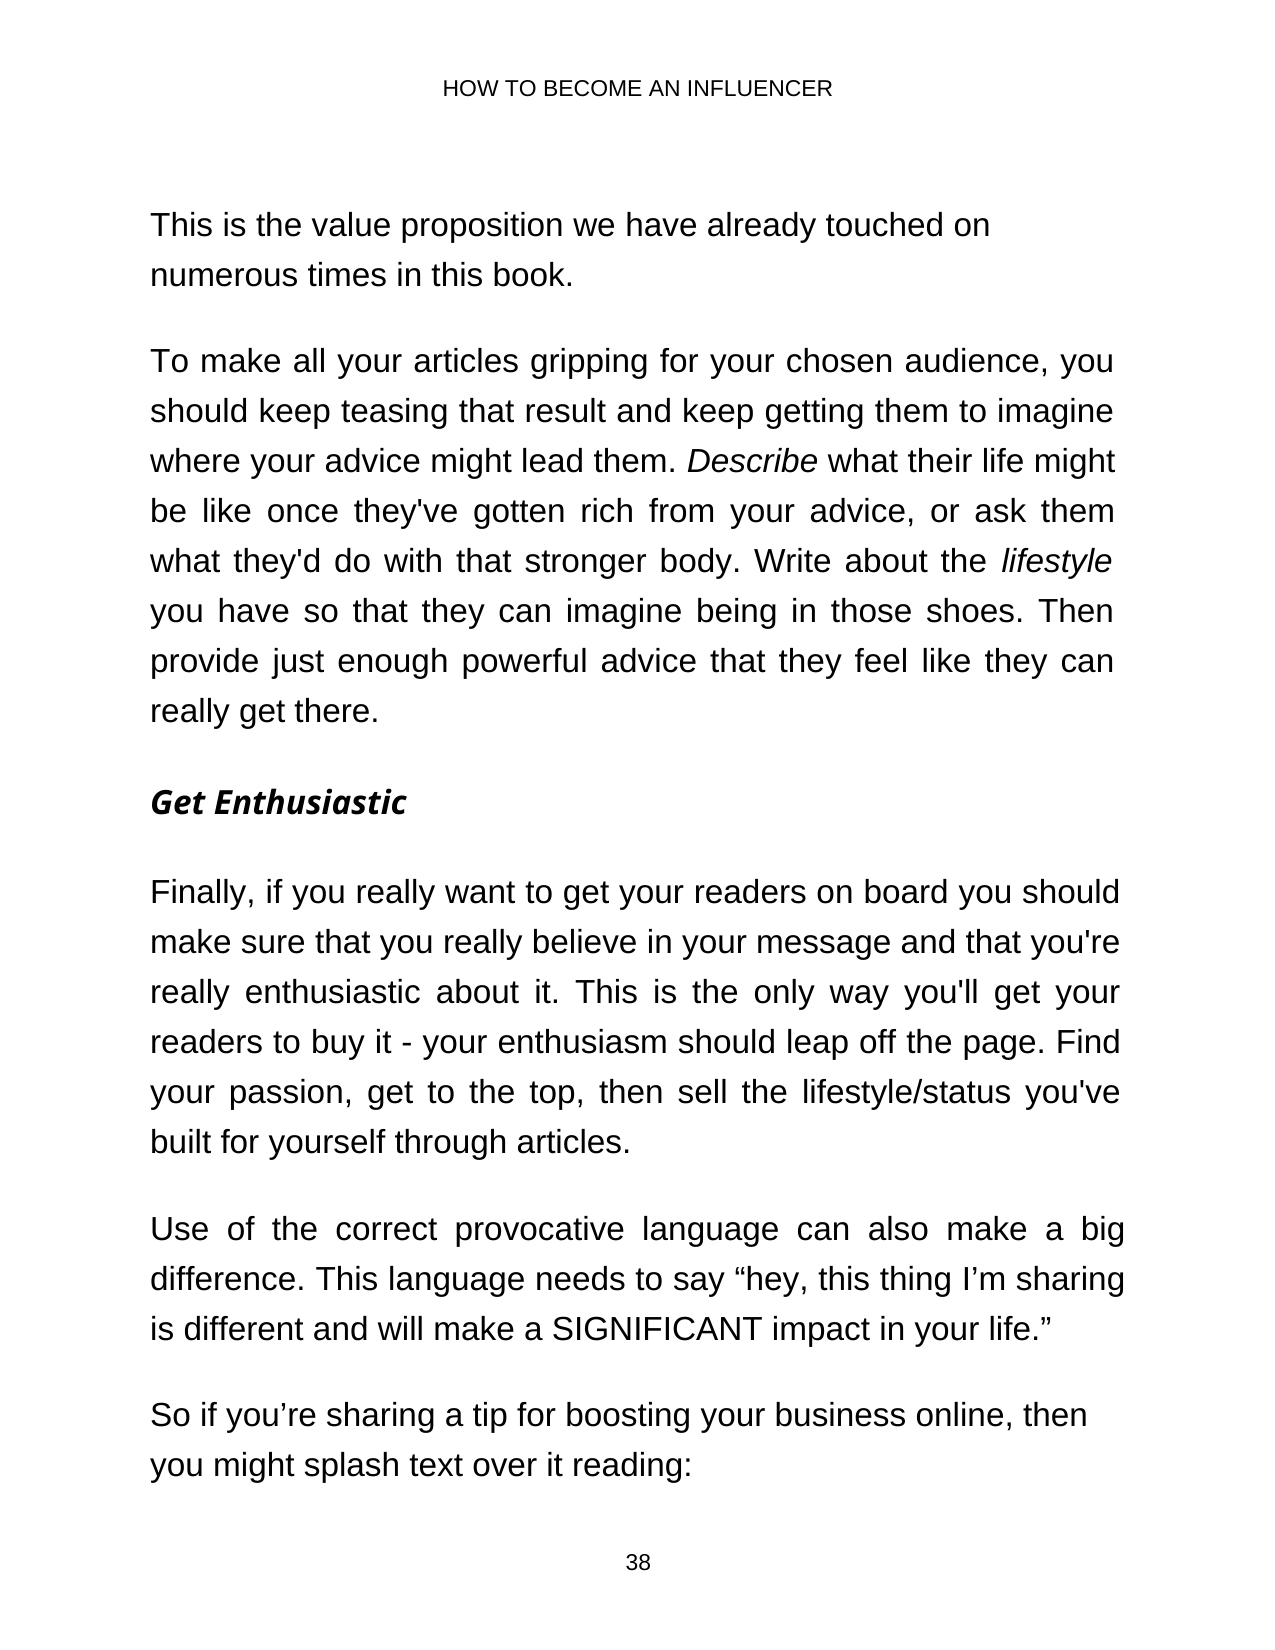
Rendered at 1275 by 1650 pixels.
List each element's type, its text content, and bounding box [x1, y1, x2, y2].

text To make all your articles gripping for your chosen audience, you should keep teasing that result and keep getting them to imagine where your advice might lead them. Describe what their life might be like once they've gotten rich from your advice, or ask them what they'd do with that stronger body. Write about the lifestyle you have so that they can imagine being in those shoes. Then provide just enough powerful advice that they feel like they can really get there. [150, 341, 1116, 729]
text This is the value proposition we have already touched on numerous times in this book. [150, 205, 992, 293]
text So if you’re sharing a tip for boosting your business online, then you might splash text over it reading: [150, 1396, 1090, 1484]
text Use of the correct provocative language can also make a big difference. This language needs to say “hey, this thing I’m sharing is different and will make a SIGNIFICANT impact in your life.” [150, 1209, 1127, 1348]
text Finally, if you really want to get your readers on board you should make sure that you really believe in your message and that you're really enthusiastic about it. This is the only way you'll get your readers to buy it - your enthusiasm should leap off the page. Find your passion, get to the top, then sell the lifestyle/status you've built for yourself through articles. [150, 872, 1122, 1160]
subtitle Get Enthusiastic [150, 778, 1275, 824]
